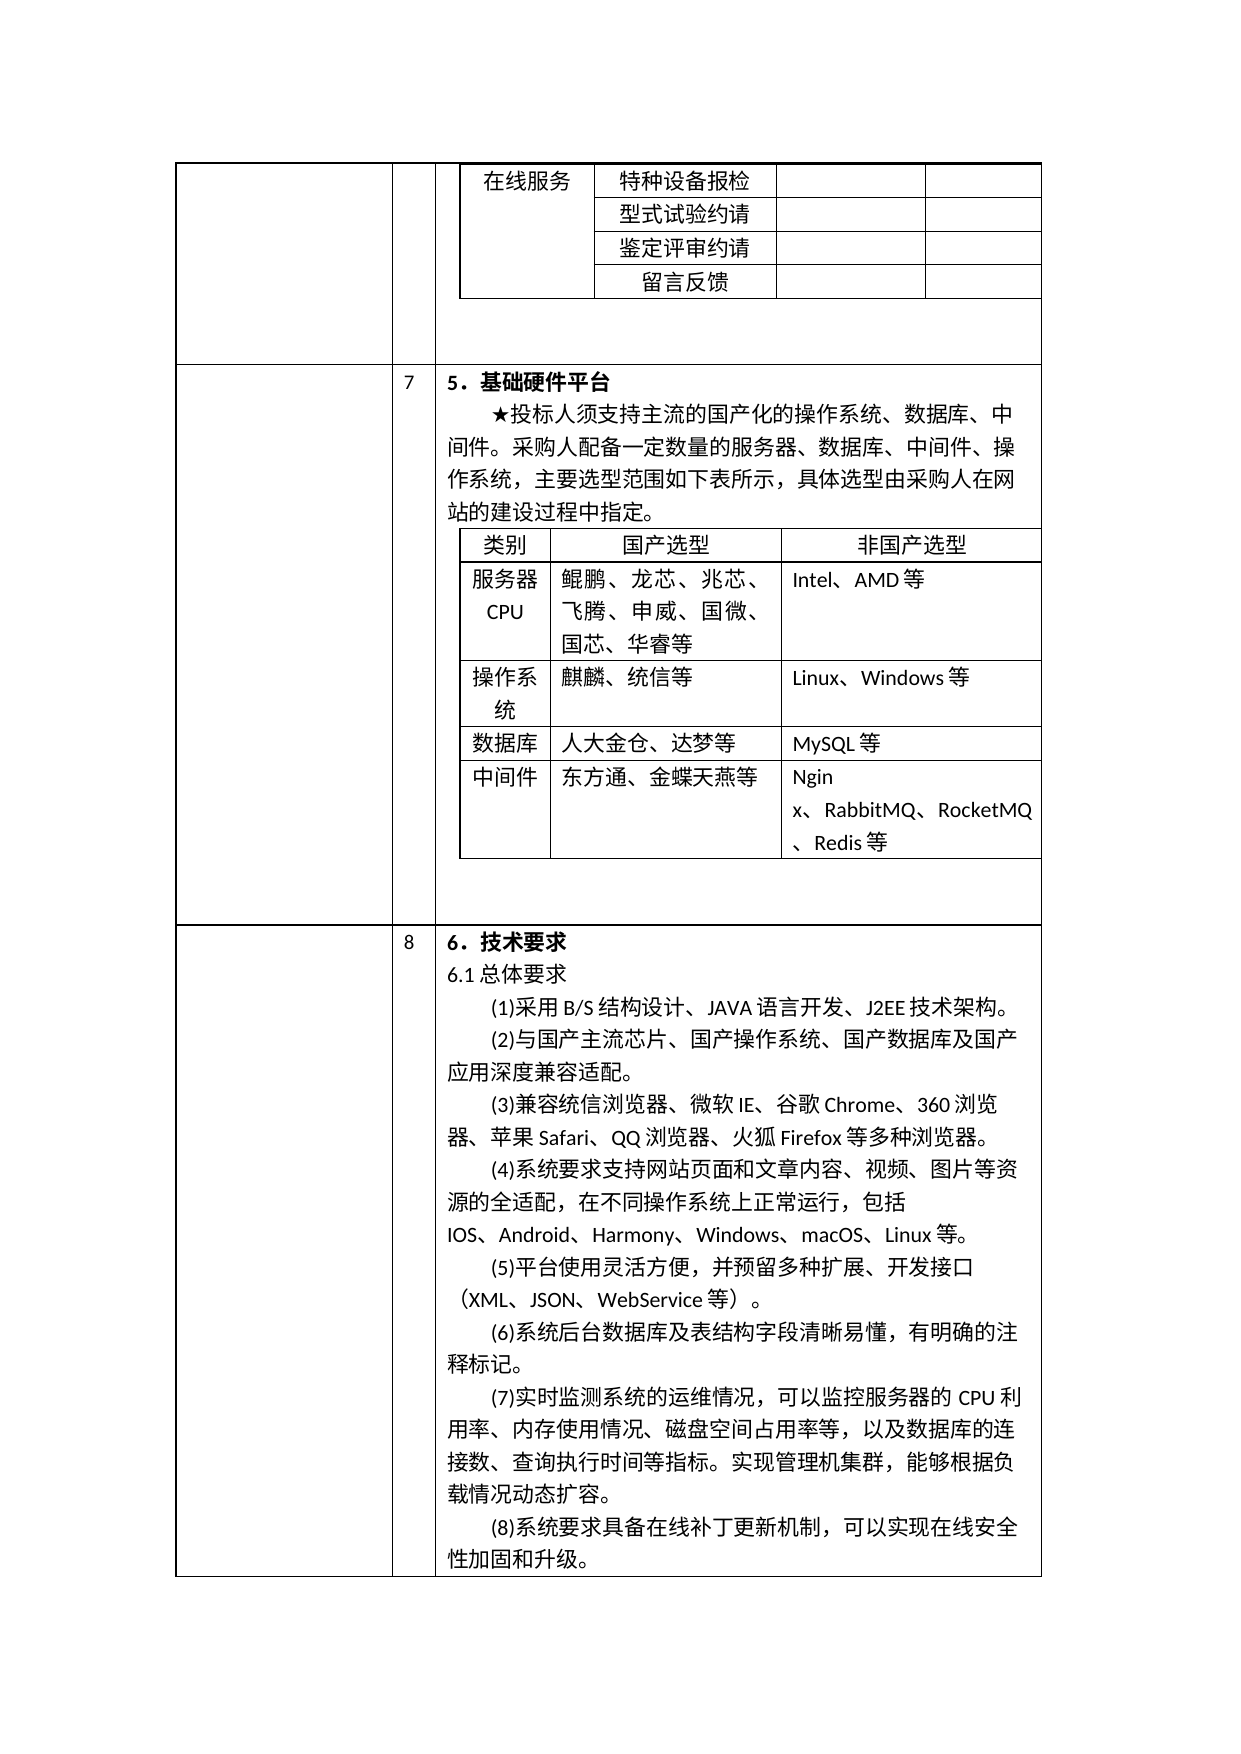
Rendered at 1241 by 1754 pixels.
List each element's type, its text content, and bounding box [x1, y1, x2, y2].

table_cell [436, 164, 1041, 364]
table_cell [177, 164, 392, 364]
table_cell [436, 926, 1041, 1576]
table_cell 6 [393, 164, 435, 364]
table_cell [177, 365, 392, 924]
table_cell [177, 926, 392, 1576]
table_cell 8 [393, 926, 435, 1576]
table_cell 7 [393, 365, 435, 924]
table_cell 5．基础硬件平台 ★投标人须支持主流的国产化的操作系统、数据库、中间件。采购人配备一定数量的服务器、数据库、中间件、操作系统，主要选型范围如下表所示，具体选型由采购人在网站的建设过程中指定。 [436, 365, 1041, 924]
